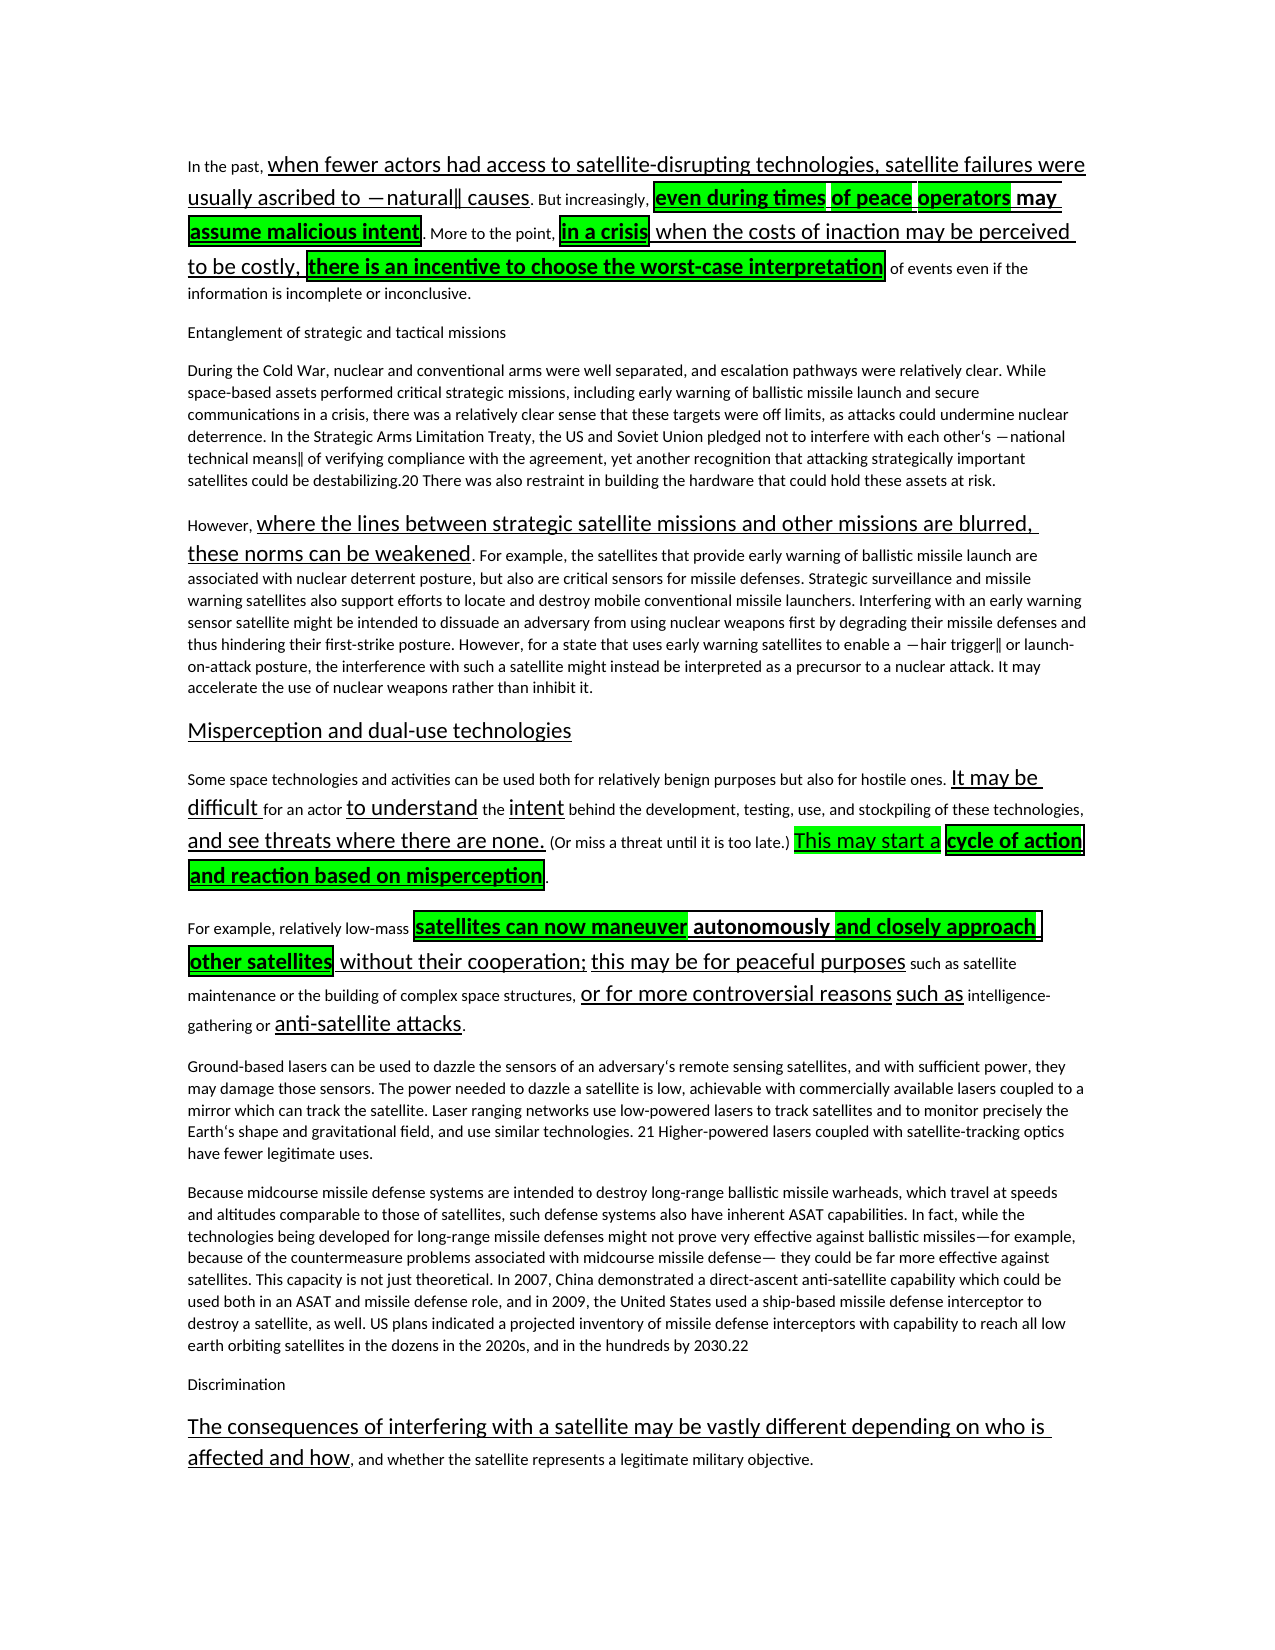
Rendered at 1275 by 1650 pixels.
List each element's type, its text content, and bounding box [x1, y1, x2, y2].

text Because midcourse missile defense systems are intended to destroy long-range ballistic missile warheads, which travel at speeds and altitudes comparable to those of satellites, such defense systems also have inherent ASAT capabilities. In fact, while the technologies being developed for long-range missile defenses might not prove very effective against ballistic missiles—for example, because of the countermeasure problems associated with midcourse missile defense— they could be far more effective against satellites. This capacity is not just theoretical. In 2007, China demonstrated a direct-ascent anti-satellite capability which could be used both in an ASAT and missile defense role, and in 2009, the United States used a ship-based missile defense interceptor to destroy a satellite, as well. US plans indicated a projected inventory of missile defense interceptors with capability to reach all low earth orbiting satellites in the dozens in the 2020s, and in the hundreds by 2030.22 [187, 1182, 1087, 1356]
text Entanglement of strategic and tactical missions [187, 322, 1087, 342]
text The consequences of interfering with a satellite may be vastly different depending on who is affected and how, and whether the satellite represents a legitimate military objective. [187, 1412, 1087, 1471]
text In the past, when fewer actors had access to satellite-disrupting technologies, satellite failures were usually ascribed to ―natural‖ causes. But increasingly, even during times of peace operators may assume malicious intent. More to the point, in a crisis when the costs of inaction may be perceived to be costly, there is an incentive to choose the worst-case interpretation of events even if the information is incomplete or inconclusive. [187, 150, 1087, 304]
text Discrimination [187, 1374, 1087, 1394]
text Some space technologies and activities can be used both for relatively benign purposes but also for hostile ones. It may be difficult for an actor to understand the intent behind the development, testing, use, and stockpiling of these technologies, and see threats where there are none. (Or miss a threat until it is too late.) This may start a cycle of action and reaction based on misperception. [187, 763, 1087, 891]
text Ground-based lasers can be used to dazzle the sensors of an adversary‘s remote sensing satellites, and with sufficient power, they may damage those sensors. The power needed to dazzle a satellite is low, achievable with commercially available lasers coupled to a mirror which can track the satellite. Laser ranging networks use low-powered lasers to track satellites and to monitor precisely the Earth‘s shape and gravitational field, and use similar technologies. 21 Higher-powered lasers coupled with satellite-tracking optics have fewer legitimate uses. [187, 1056, 1087, 1164]
text For example, relatively low-mass satellites can now maneuver autonomously and closely approach other satellites without their cooperation; this may be for peaceful purposes such as satellite maintenance or the building of complex space structures, or for more controversial reasons such as intelligence-gathering or anti-satellite attacks. [187, 910, 1087, 1037]
text However, where the lines between strategic satellite missions and other missions are blurred, these norms can be weakened. For example, the satellites that provide early warning of ballistic missile launch are associated with nuclear deterrent posture, but also are critical sensors for missile defenses. Strategic surveillance and missile warning satellites also support efforts to locate and destroy mobile conventional missile launchers. Interfering with an early warning sensor satellite might be intended to dissuade an adversary from using nuclear weapons first by degrading their missile defenses and thus hindering their first-strike posture. However, for a state that uses early warning satellites to enable a ―hair trigger‖ or launch-on-attack posture, the interference with such a satellite might instead be interpreted as a precursor to a nuclear attack. It may accelerate the use of nuclear weapons rather than inhibit it. [187, 509, 1087, 698]
text During the Cold War, nuclear and conventional arms were well separated, and escalation pathways were relatively clear. While space-based assets performed critical strategic missions, including early warning of ballistic missile launch and secure communications in a crisis, there was a relatively clear sense that these targets were off limits, as attacks could undermine nuclear deterrence. In the Strategic Arms Limitation Treaty, the US and Soviet Union pledged not to interfere with each other‘s ―national technical means‖ of verifying compliance with the agreement, yet another recognition that attacking strategically important satellites could be destabilizing.20 There was also restraint in building the hardware that could hold these assets at risk. [187, 361, 1087, 490]
text Misperception and dual-use technologies [187, 716, 1087, 744]
